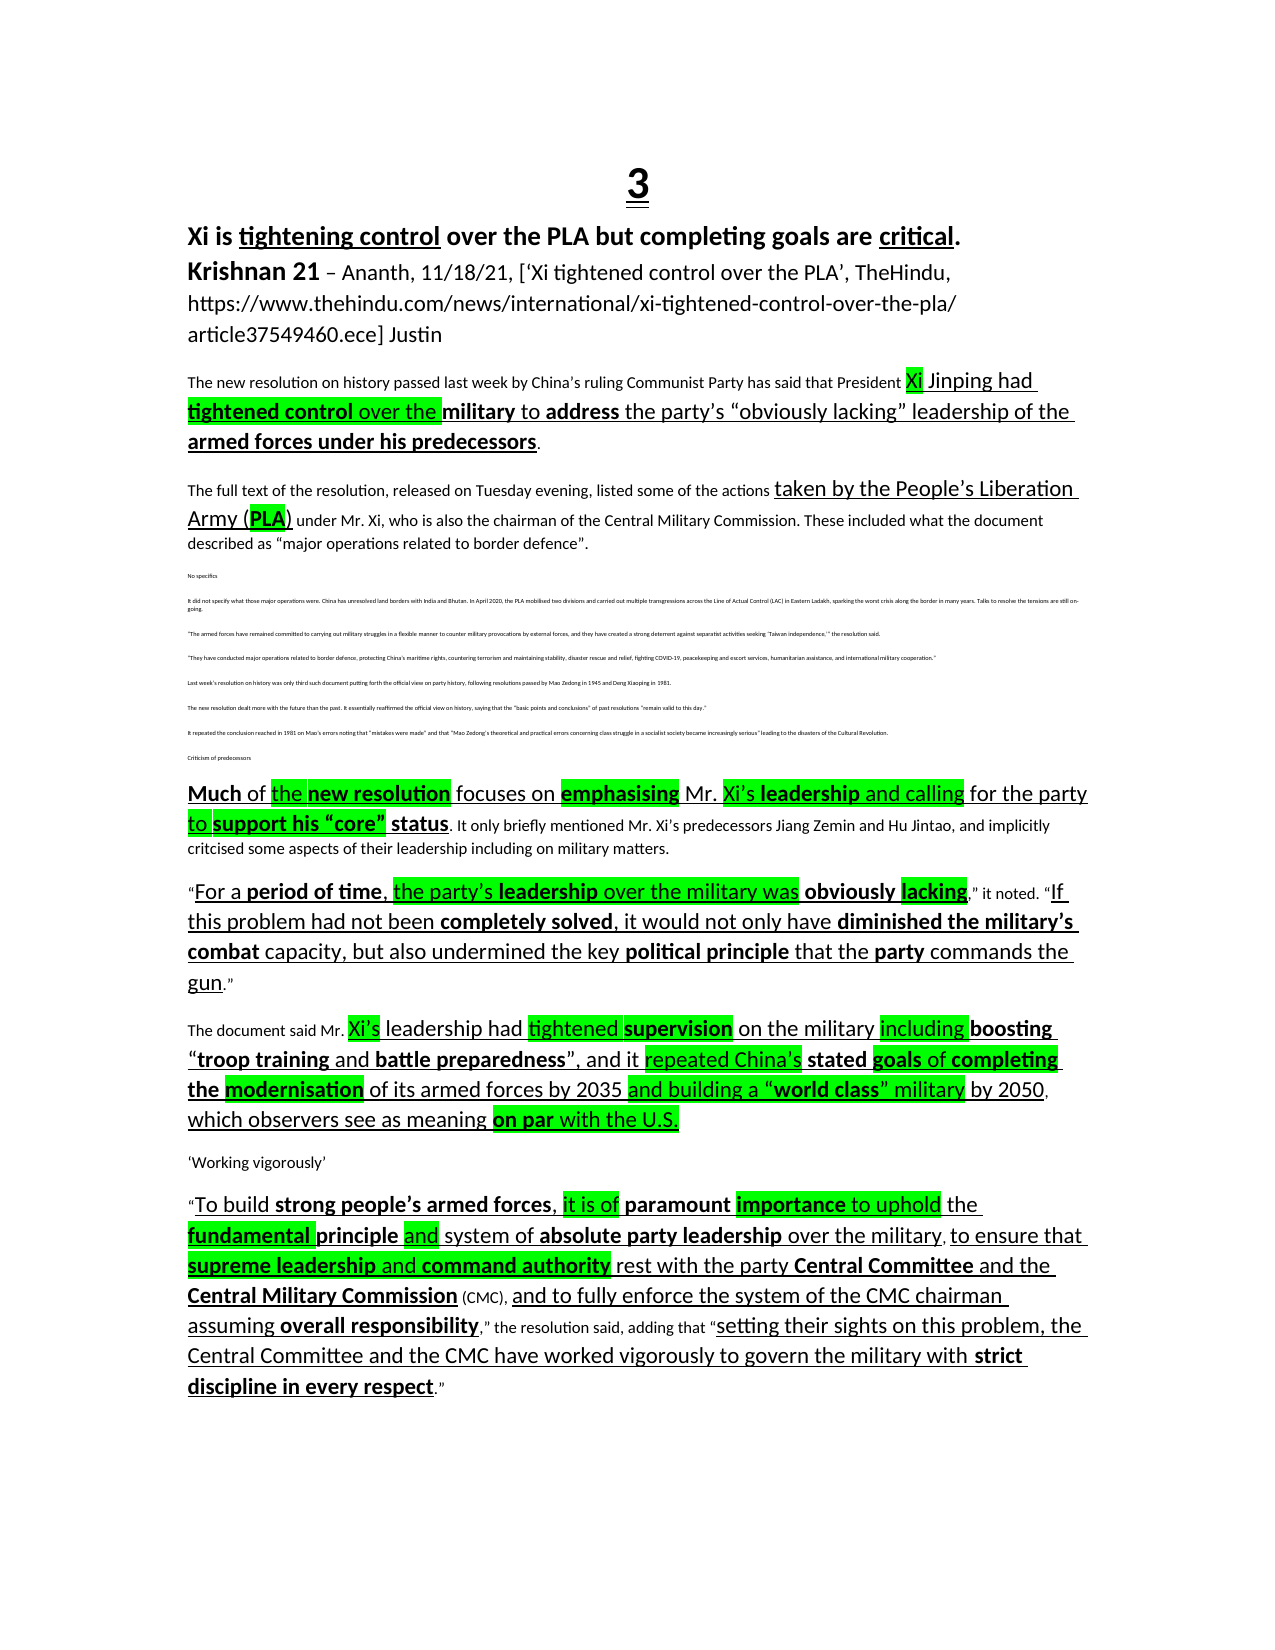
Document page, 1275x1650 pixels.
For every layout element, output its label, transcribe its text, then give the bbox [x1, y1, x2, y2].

subtitle Xi is tightening control over the PLA but completing goals are critical. [187, 219, 1087, 252]
text The document said Mr. Xi’s leadership had tightened supervision on the military including boosting “troop training and battle preparedness”, and it repeated China’s stated goals of completing the modernisation of its armed forces by 2035 and building a “world class” military by 2050, which observers see as meaning on par with the U.S. [187, 1014, 1087, 1133]
text ‘Working vigorously’ [187, 1152, 1087, 1172]
text The full text of the resolution, released on Tuesday evening, listed some of the actions taken by the People’s Liberation Army (PLA) under Mr. Xi, who is also the chairman of the Central Military Commission. These included what the document described as “major operations related to border defence”. [187, 474, 1087, 554]
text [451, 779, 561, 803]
text The new resolution on history passed last week by China’s ruling Communist Party has said that President Xi Jinping had tightened control over the military to address the party’s “obviously lacking” leadership of the armed forces under his predecessors. [187, 367, 1087, 455]
subtitle 3 [187, 154, 1087, 210]
text “For a period of time, the party’s leadership over the military was obviously lacking,” it noted. “If this problem had not been completely solved, it would not only have diminished the military’s combat capacity, but also undermined the key political principle that the party commands the gun.” [187, 877, 1087, 996]
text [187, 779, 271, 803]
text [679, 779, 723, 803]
text “To build strong people’s armed forces, it is of paramount importance to uphold the fundamental principle and system of absolute party leadership over the military, to ensure that supreme leadership and command authority rest with the party Central Committee and the Central Military Commission (CMC), and to fully enforce the system of the CMC chairman assuming overall responsibility,” the resolution said, adding that “setting their sights on this problem, the Central Committee and the CMC have worked vigorously to govern the military with strict discipline in every respect.” [187, 1191, 1087, 1400]
text Krishnan 21 – Ananth, 11/18/21, [‘Xi tightened control over the PLA’, TheHindu, https://www.thehindu.com/news/international/xi-tightened-control-over-the-pla/article37549460.ece] Justin [187, 254, 1087, 348]
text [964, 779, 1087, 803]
text Much of the new resolution focuses on emphasising Mr. Xi’s leadership and calling for the party to support his “core” status. It only briefly mentioned Mr. Xi’s predecessors Jiang Zemin and Hu Jintao, and implicitly critcised some aspects of their leadership including on military matters. [187, 804, 1087, 859]
